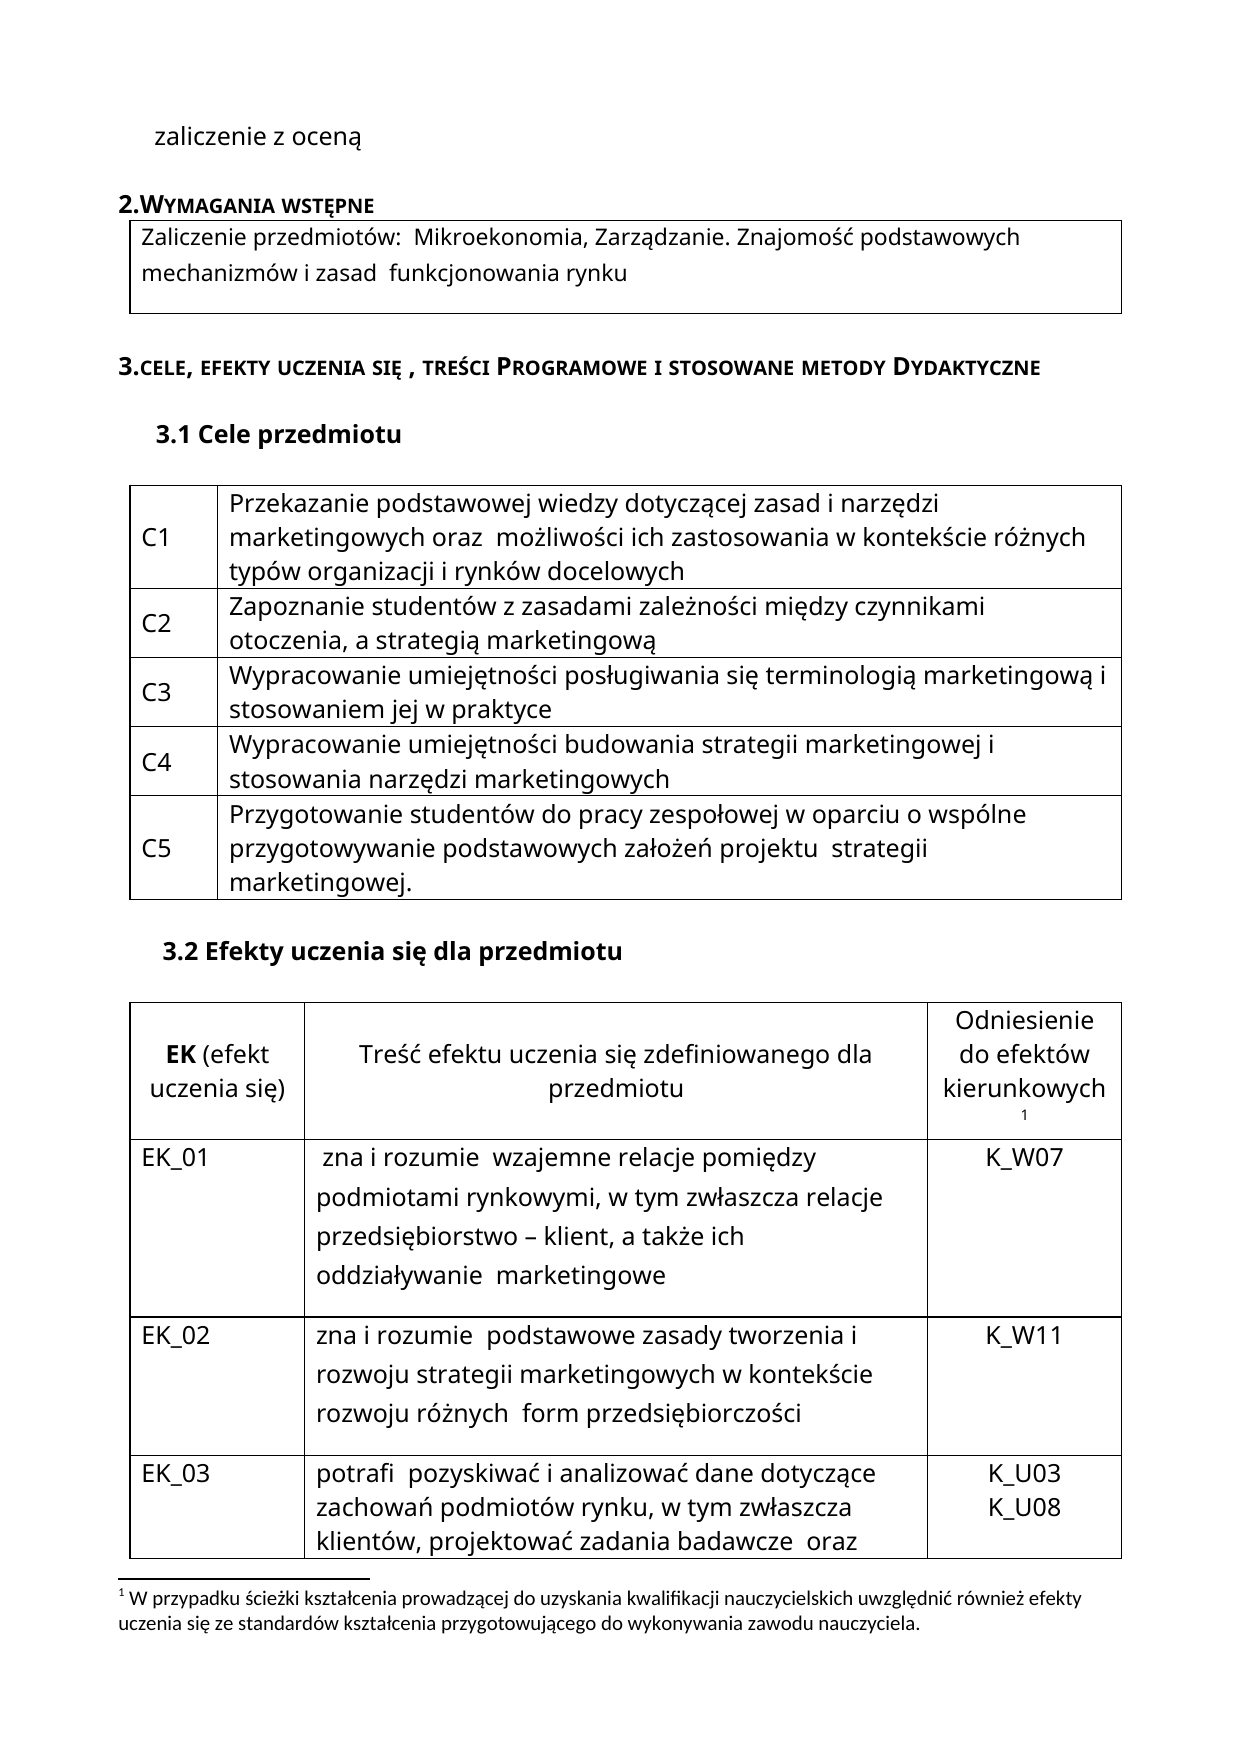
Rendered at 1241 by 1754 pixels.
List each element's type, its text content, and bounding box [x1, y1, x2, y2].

text 2.Wymagania wstępne [118, 186, 1122, 220]
table_cell Zapoznanie studentów z zasadami zależności między czynnikami otoczenia, a strategią marketingową [218, 589, 1121, 657]
table_cell zna i rozumie podstawowe zasady tworzenia i rozwoju strategii marketingowych w kontekście rozwoju różnych form przedsiębiorczości [305, 1318, 927, 1454]
text 3.cele, efekty uczenia się , treści Programowe i stosowane metody Dydaktyczne [118, 348, 1122, 382]
table_cell EK_01 [131, 1140, 304, 1316]
table_cell EK_02 [131, 1318, 304, 1454]
table_cell K_W11 [928, 1318, 1121, 1454]
table_header C1 [131, 486, 217, 588]
table_cell C5 [131, 796, 217, 898]
table_cell EK_03 [131, 1456, 304, 1558]
text zaliczenie z oceną [148, 118, 1122, 152]
table_cell C3 [131, 658, 217, 726]
table_header Odniesienie do efektów kierunkowych [928, 1003, 1121, 1139]
text 3.1 Cele przedmiotu [156, 416, 1122, 451]
table_header EK (efekt uczenia się) [131, 1003, 304, 1139]
table_header Przekazanie podstawowej wiedzy dotyczącej zasad i narzędzi marketingowych oraz możliwości ich zastosowania w kontekście różnych typów organizacji i rynków docelowych [218, 486, 1121, 588]
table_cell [305, 1456, 927, 1558]
table_cell K_W07 [928, 1140, 1121, 1316]
table_cell Wypracowanie umiejętności posługiwania się terminologią marketingową i stosowaniem jej w praktyce [218, 658, 1121, 726]
table_cell Przygotowanie studentów do pracy zespołowej w oparciu o wspólne przygotowywanie podstawowych założeń projektu strategii marketingowej. [218, 796, 1121, 898]
table_header Treść efektu uczenia się zdefiniowanego dla przedmiotu [305, 1003, 927, 1139]
table_cell Wypracowanie umiejętności budowania strategii marketingowej i stosowania narzędzi marketingowych [218, 727, 1121, 795]
text 3.2 Efekty uczenia się dla przedmiotu [162, 934, 1122, 968]
table_cell K_U03 K_U08 [928, 1456, 1121, 1558]
table_cell C4 [131, 727, 217, 795]
table_header Zaliczenie przedmiotów: Mikroekonomia, Zarządzanie. Znajomość podstawowych mechanizmów i zasad funkcjonowania rynku [131, 221, 1121, 313]
table_cell C2 [131, 589, 217, 657]
table_cell zna i rozumie wzajemne relacje pomiędzy podmiotami rynkowymi, w tym zwłaszcza relacje przedsiębiorstwo – klient, a także ich oddziaływanie marketingowe [305, 1140, 927, 1316]
